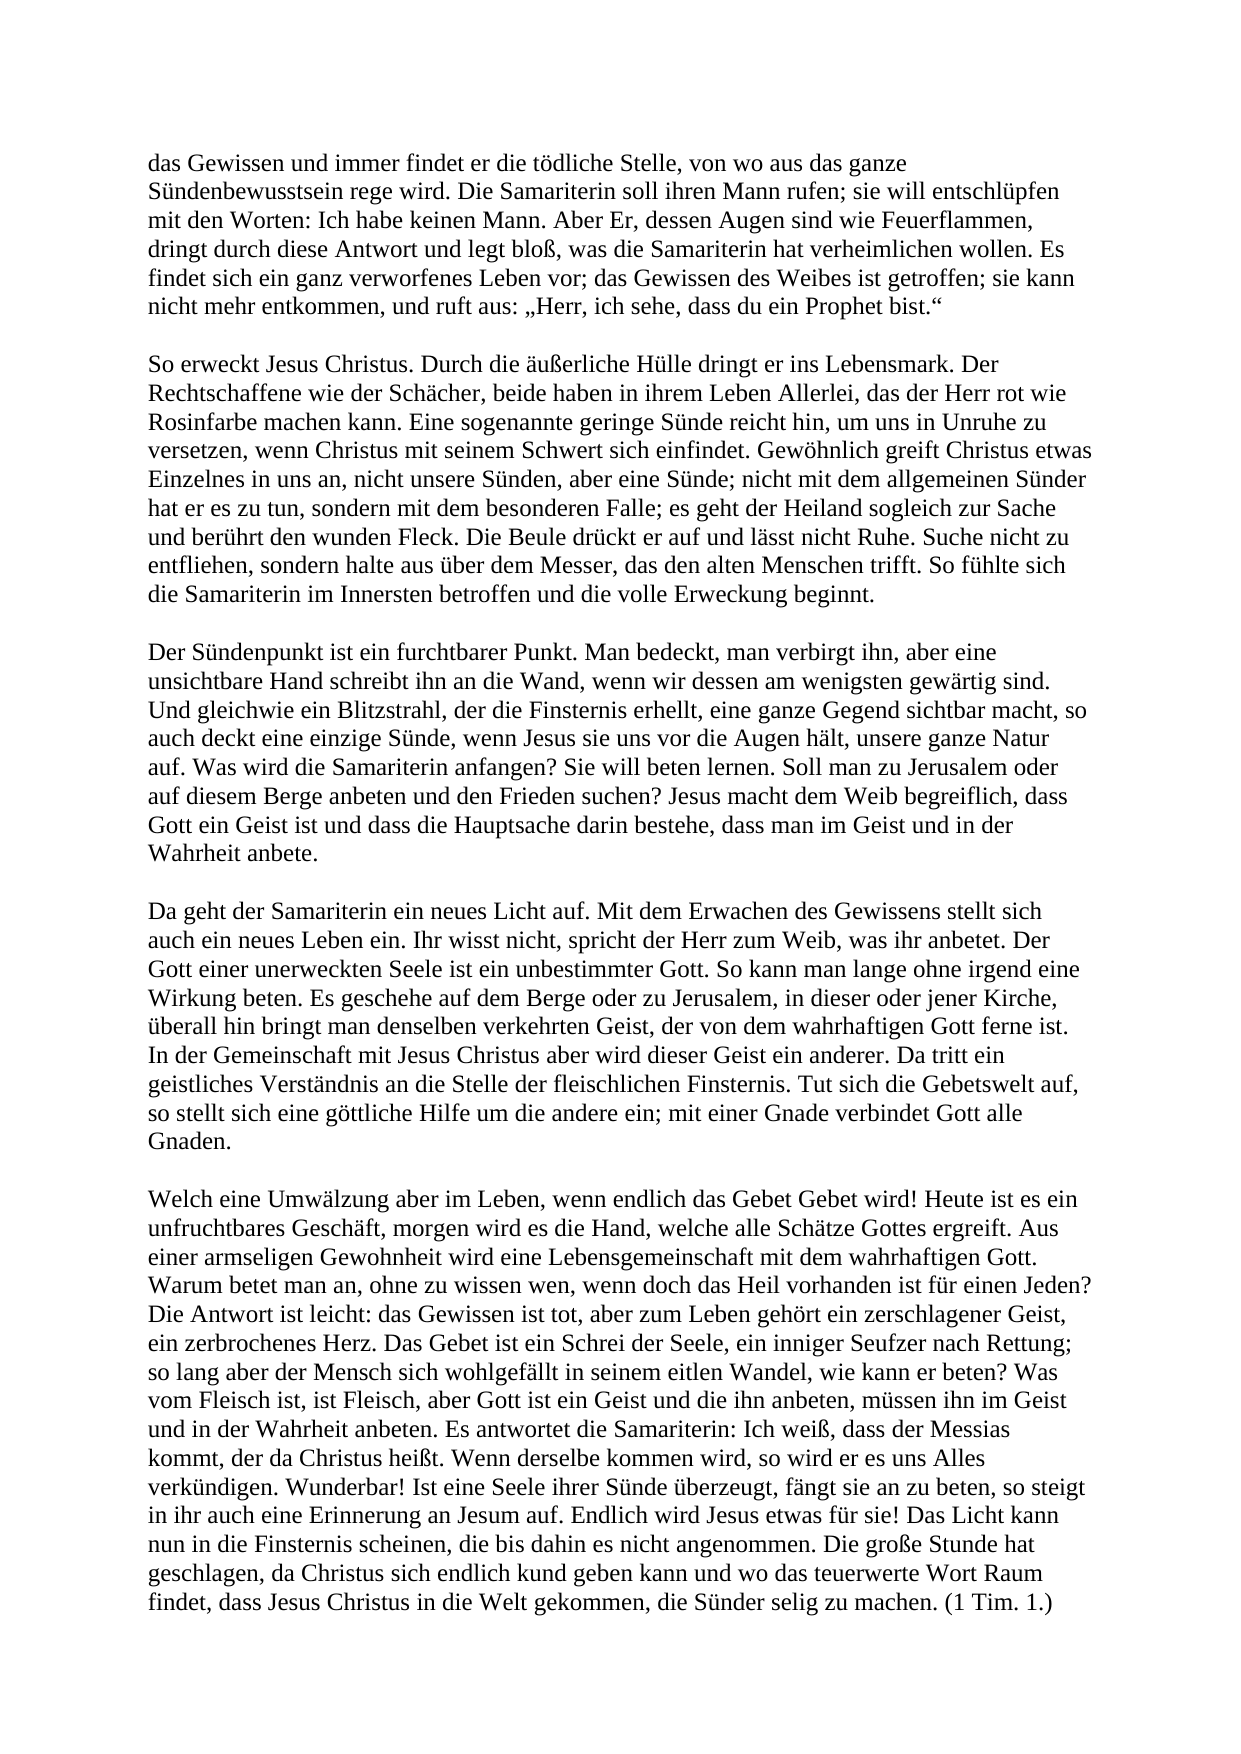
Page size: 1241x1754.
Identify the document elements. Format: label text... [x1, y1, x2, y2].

text So erweckt Jesus Christus. Durch die äußerliche Hülle dringt er ins Lebensmark. Der Rechtschaffene wie der Schächer, beide haben in ihrem Leben Allerlei, das der Herr rot wie Rosinfarbe machen kann. Eine sogenannte geringe Sünde reicht hin, um uns in Unruhe zu versetzen, wenn Christus mit seinem Schwert sich einfindet. Gewöhnlich greift Christus etwas Einzelnes in uns an, nicht unsere Sünden, aber eine Sünde; nicht mit dem allgemeinen Sünder hat er es zu tun, sondern mit dem besonderen Falle; es geht der Heiland sogleich zur Sache und berührt den wunden Fleck. Die Beule drückt er auf und lässt nicht Ruhe. Suche nicht zu entfliehen, sondern halte aus über dem Messer, das den alten Menschen trifft. So fühlte sich die Samariterin im Innersten betroffen und die volle Erweckung beginnt. [148, 349, 1093, 608]
text Der Sündenpunkt ist ein furchtbarer Punkt. Man bedeckt, man verbirgt ihn, aber eine unsichtbare Hand schreibt ihn an die Wand, wenn wir dessen am wenigsten gewärtig sind. Und gleichwie ein Blitzstrahl, der die Finsternis erhellt, eine ganze Gegend sichtbar macht, so auch deckt eine einzige Sünde, wenn Jesus sie uns vor die Augen hält, unsere ganze Natur auf. Was wird die Samariterin anfangen? Sie will beten lernen. Soll man zu Jerusalem oder auf diesem Berge anbeten und den Frieden suchen? Jesus macht dem Weib begreiflich, dass Gott ein Geist ist und dass die Hauptsache darin bestehe, dass man im Geist und in der Wahrheit anbete. [148, 637, 1093, 867]
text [148, 148, 1093, 320]
text Welch eine Umwälzung aber im Leben, wenn endlich das Gebet Gebet wird! Heute ist es ein unfruchtbares Geschäft, morgen wird es die Hand, welche alle Schätze Gottes ergreift. Aus einer armseligen Gewohnheit wird eine Lebensgemeinschaft mit dem wahrhaftigen Gott. Warum betet man an, ohne zu wissen wen, wenn doch das Heil vorhanden ist für einen Jeden? Die Antwort ist leicht: das Gewissen ist tot, aber zum Leben gehört ein zerschlagener Geist, ein zerbrochenes Herz. Das Gebet ist ein Schrei der Seele, ein inniger Seufzer nach Rettung; so lang aber der Mensch sich wohlgefällt in seinem eitlen Wandel, wie kann er beten? Was vom Fleisch ist, ist Fleisch, aber Gott ist ein Geist und die ihn anbeten, müssen ihn im Geist und in der Wahrheit anbeten. Es antwortet die Samariterin: Ich weiß, dass der Messias kommt, der da Christus heißt. Wenn derselbe kommen wird, so wird er es uns Alles verkündigen. Wunderbar! Ist eine Seele ihrer Sünde überzeugt, fängt sie an zu beten, so steigt in ihr auch eine Erinnerung an Jesum auf. Endlich wird Jesus etwas für sie! Das Licht kann nun in die Finsternis scheinen, die bis dahin es nicht angenommen. Die große Stunde hat geschlagen, da Christus sich endlich kund geben kann und wo das teuerwerte Wort Raum findet, dass Jesus Christus in die Welt gekommen, die Sünder selig zu machen. (1 Tim. 1.) [148, 1184, 1093, 1616]
text Da geht der Samariterin ein neues Licht auf. Mit dem Erwachen des Gewissens stellt sich auch ein neues Leben ein. Ihr wisst nicht, spricht der Herr zum Weib, was ihr anbetet. Der Gott einer unerweckten Seele ist ein unbestimmter Gott. So kann man lange ohne irgend eine Wirkung beten. Es geschehe auf dem Berge oder zu Jerusalem, in dieser oder jener Kirche, überall hin bringt man denselben verkehrten Geist, der von dem wahrhaftigen Gott ferne ist. In der Gemeinschaft mit Jesus Christus aber wird dieser Geist ein anderer. Da tritt ein geistliches Verständnis an die Stelle der fleischlichen Finsternis. Tut sich die Gebetswelt auf, so stellt sich eine göttliche Hilfe um die andere ein; mit einer Gnade verbindet Gott alle Gnaden. [148, 896, 1093, 1155]
